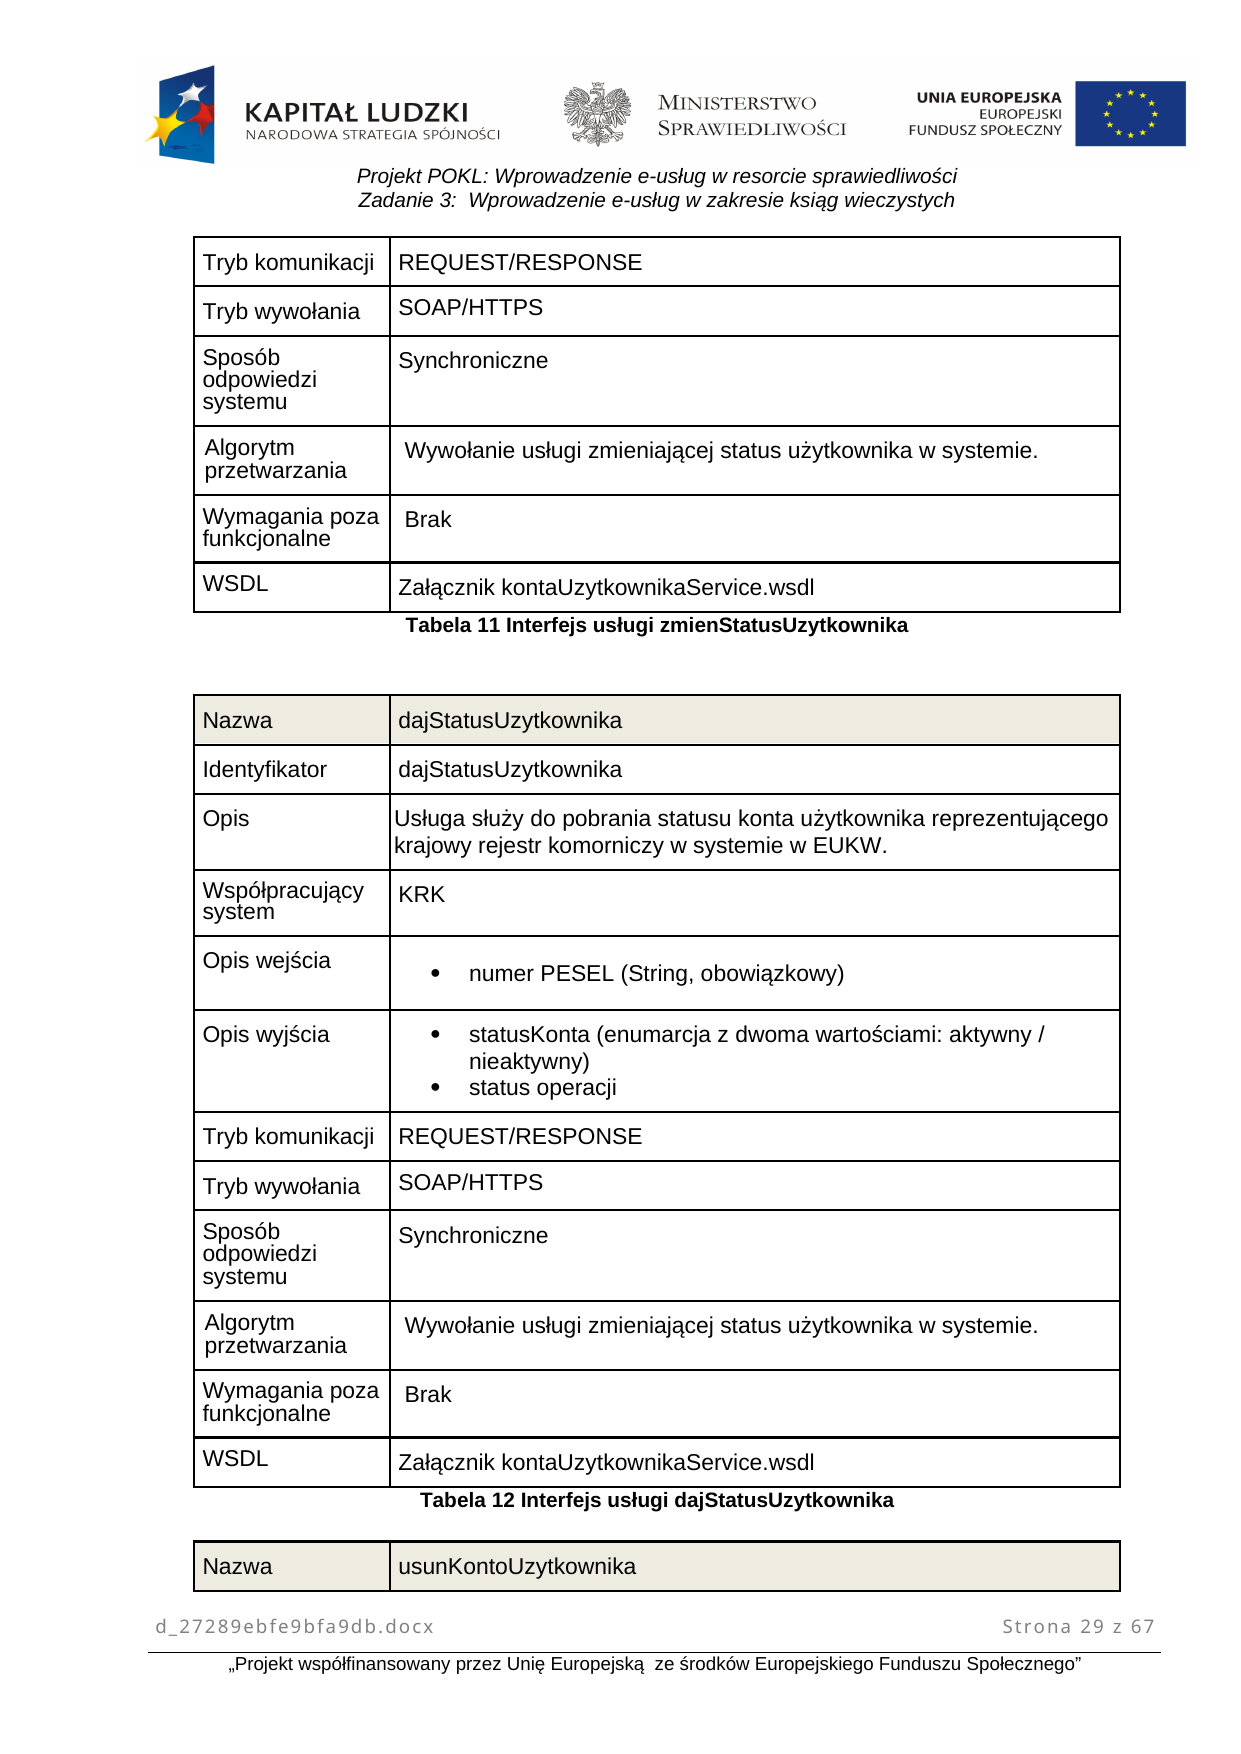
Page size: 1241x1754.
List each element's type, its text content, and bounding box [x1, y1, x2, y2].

table_cell REQUEST/RESPONSE [391, 238, 1119, 285]
table_cell Tryb komunikacji [195, 1113, 389, 1160]
table_cell Tryb wywołania [195, 1162, 389, 1209]
table_cell Wymagania poza funkcjonalne [195, 1371, 389, 1436]
table_cell Załącznik kontaUzytkownikaService.wsdl [391, 564, 1119, 611]
table_cell Tryb komunikacji [195, 238, 389, 285]
table_cell Wywołanie usługi zmieniającej status użytkownika w systemie. [391, 1302, 1119, 1368]
picture [135, 60, 1200, 168]
table_cell Algorytm przetwarzania [195, 1302, 389, 1368]
table_cell Opis [195, 795, 389, 868]
table_cell Identyfikator [195, 746, 389, 793]
table_header Nazwa [195, 696, 389, 743]
table_header dajStatusUzytkownika [391, 696, 1119, 743]
table_cell statusKonta (enumarcja z dwoma wartościami: aktywny / nieaktywny) status operacji [391, 1011, 1119, 1111]
table_cell Algorytm przetwarzania [195, 427, 389, 494]
table_cell Synchroniczne [391, 337, 1119, 425]
table_cell Opis wejścia [195, 937, 389, 1009]
table_cell Tryb wywołania [195, 287, 389, 334]
table_cell KRK [391, 871, 1119, 934]
table_cell WSDL [195, 564, 389, 611]
table_cell WSDL [195, 1439, 389, 1486]
table_cell Wymagania poza funkcjonalne [195, 496, 389, 561]
table_header usunKontoUzytkownika [391, 1543, 1119, 1590]
table_cell Sposób odpowiedzi systemu [195, 337, 389, 425]
table_cell Brak [391, 496, 1119, 561]
table_cell Brak [391, 1371, 1119, 1436]
table_cell SOAP/HTTPS [391, 287, 1119, 334]
table_cell Sposób odpowiedzi systemu [195, 1211, 389, 1300]
table_cell Usługa służy do pobrania statusu konta użytkownika reprezentującego krajowy rejestr komorniczy w systemie w EUKW. [391, 795, 1119, 868]
table_cell Opis wyjścia [195, 1011, 389, 1111]
table_cell dajStatusUzytkownika [391, 746, 1119, 793]
table_cell Załącznik kontaUzytkownikaService.wsdl [391, 1439, 1119, 1486]
table_cell Wywołanie usługi zmieniającej status użytkownika w systemie. [391, 427, 1119, 494]
table_header Nazwa [195, 1543, 389, 1590]
table_cell numer PESEL (String, obowiązkowy) [391, 937, 1119, 1009]
table_cell Współpracujący system [195, 871, 389, 934]
table_cell REQUEST/RESPONSE [391, 1113, 1119, 1160]
table_cell SOAP/HTTPS [391, 1162, 1119, 1209]
table_cell Synchroniczne [391, 1211, 1119, 1300]
